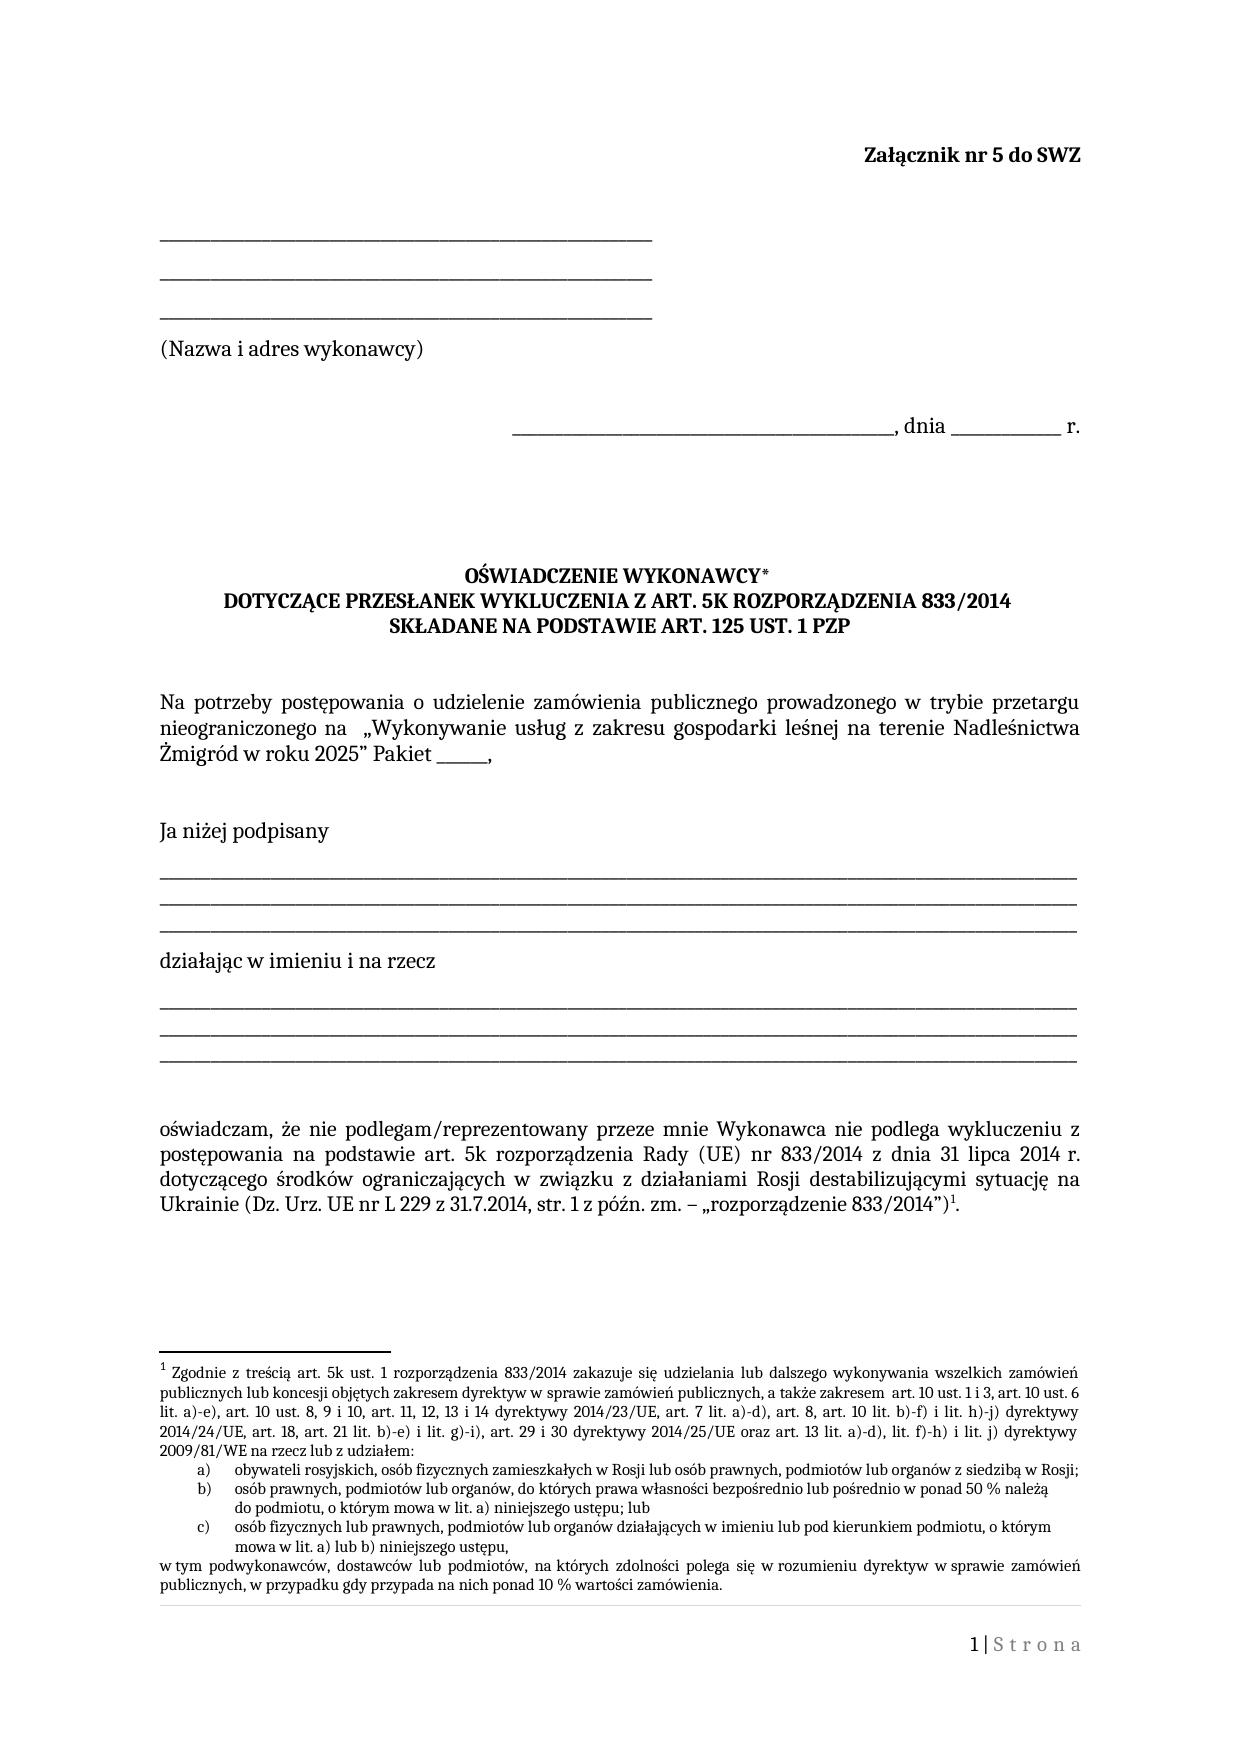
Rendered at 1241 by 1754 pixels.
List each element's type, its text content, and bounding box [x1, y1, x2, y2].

text __________________________________________________________ [159, 219, 1081, 245]
text __________________________________________________________ [159, 258, 1081, 284]
text ____________________________________________________________________________________________________________________________________________________________________________________________________________________________________________________________________________________________________________________________________ [159, 987, 1081, 1066]
text Na potrzeby postępowania o udzielenie zamówienia publicznego prowadzonego w trybie przetargu nieograniczonego na „Wykonywanie usług z zakresu gospodarki leśnej na terenie Nadleśnictwa Żmigród w roku 2025” Pakiet ______, [159, 690, 1081, 768]
text _____________________________________________, dnia _____________ r. [159, 413, 1081, 439]
text Załącznik nr 5 do SWZ [159, 142, 1081, 168]
text (Nazwa i adres wykonawcy) [159, 336, 1081, 362]
text Ja niżej podpisany [159, 818, 1081, 844]
text ____________________________________________________________________________________________________________________________________________________________________________________________________________________________________________________________________________________________________________________________________ [159, 857, 1081, 936]
text OŚWIADCZENIE WYKONAWCY* DOTYCZĄCE PRZESŁANEK WYKLUCZENIA Z ART. 5K ROZPORZĄDZENIA 833/2014 SKŁADANE NA PODSTAWIE ART. 125 UST. 1 PZP [159, 564, 1081, 639]
text oświadczam, że nie podlegam/reprezentowany przeze mnie Wykonawca nie podlega wykluczeniu z postępowania na podstawie art. 5k rozporządzenia Rady (UE) nr 833/2014 z dnia 31 lipca 2014 r. dotyczącego środków ograniczających w związku z działaniami Rosji destabilizującymi sytuację na Ukrainie (Dz. Urz. UE nr L 229 z 31.7.2014, str. 1 z późn. zm. – „rozporządzenie 833/2014”). [159, 1116, 1081, 1217]
text __________________________________________________________ [159, 297, 1081, 323]
text działając w imieniu i na rzecz [159, 948, 1081, 974]
